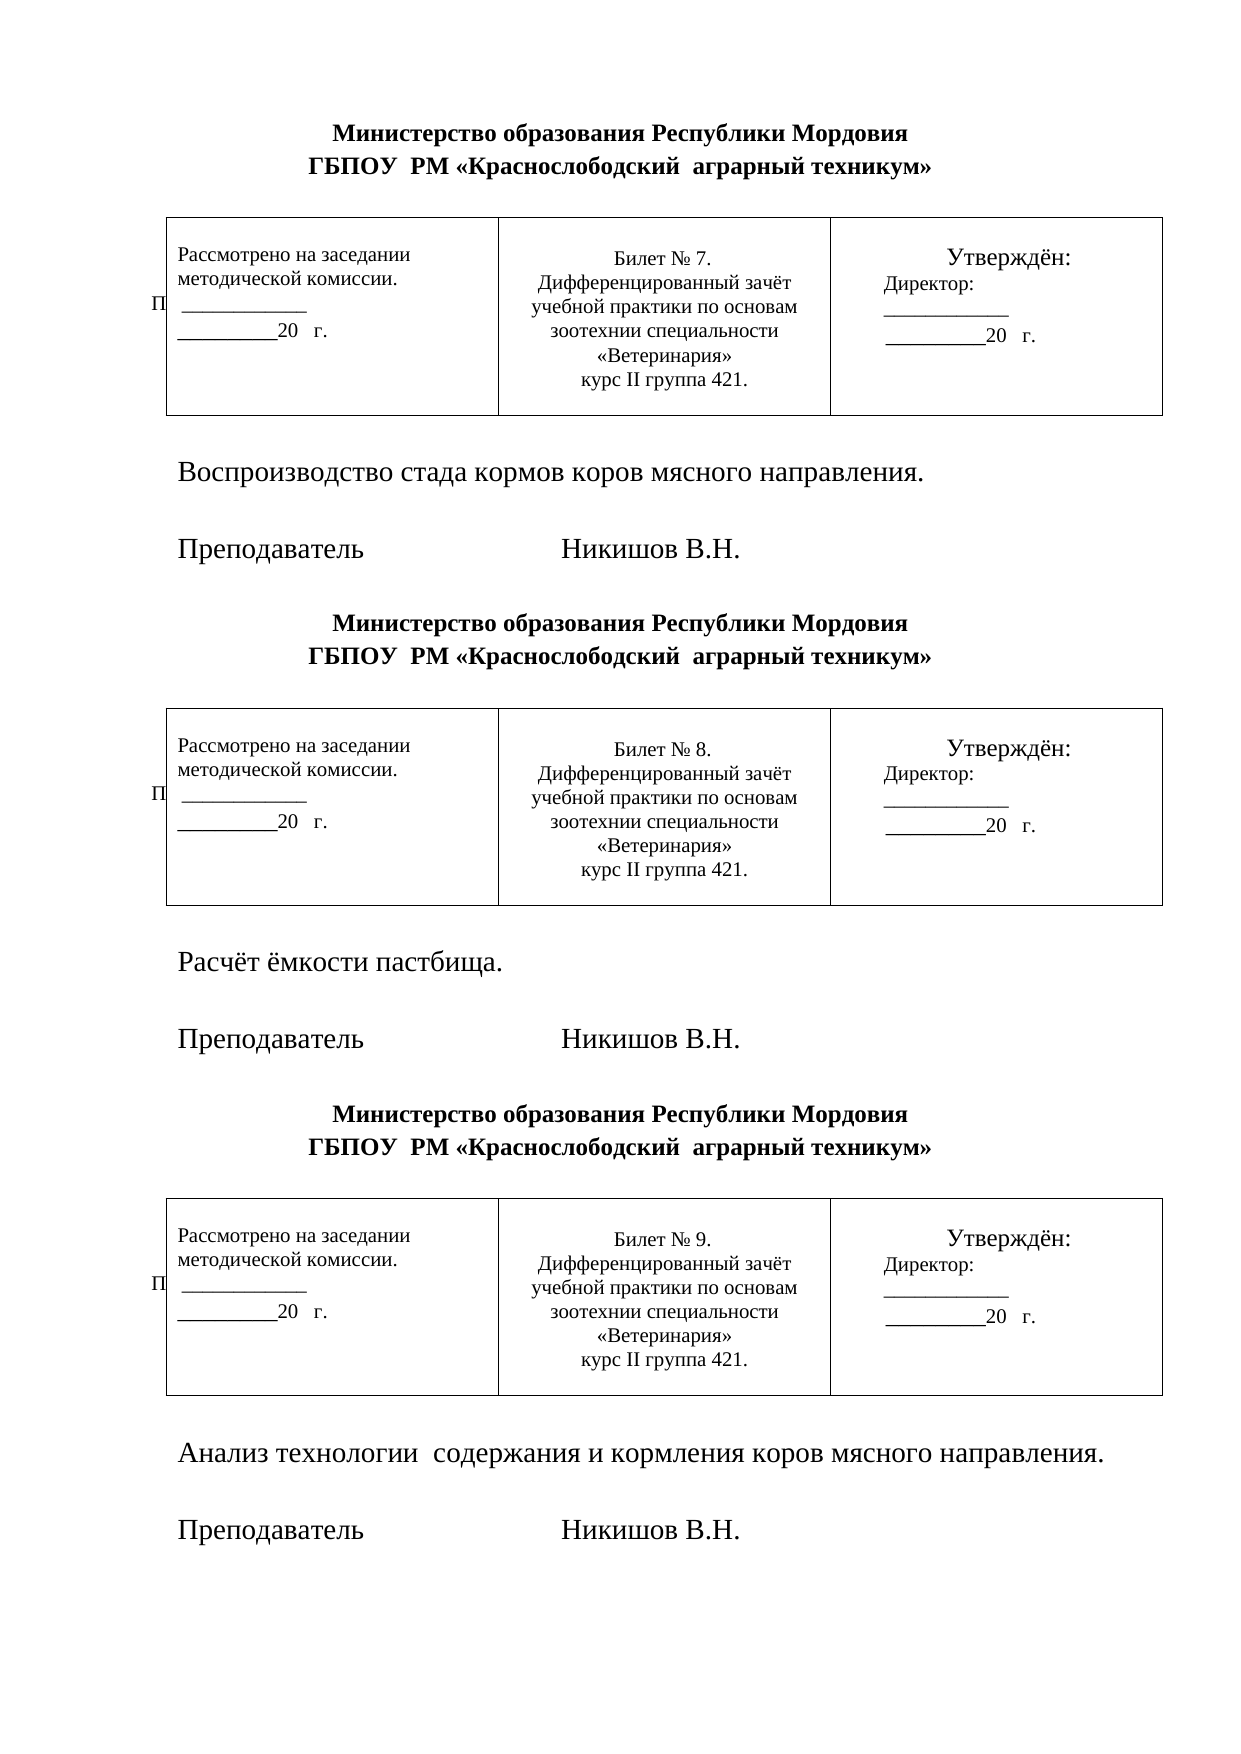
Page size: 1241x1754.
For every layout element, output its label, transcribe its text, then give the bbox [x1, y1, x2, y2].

table_header Рассмотрено на заседании методической комиссии. П ____________ ________20 г. [167, 709, 498, 905]
text Воспроизводство стада кормов коров мясного направления. [177, 454, 1152, 488]
table_header Билет № 9. Дифференцированный зачёт учебной практики по основам зоотехнии специальности «Ветеринария» курс II группа 421. [499, 1199, 830, 1395]
text ГБПОУ РМ «Краснослободский аграрный техникум» [88, 641, 1152, 670]
table_header Билет № 8. Дифференцированный зачёт учебной практики по основам зоотехнии специальности «Ветеринария» курс II группа 421. [499, 709, 830, 905]
text Министерство образования Республики Мордовия [88, 1099, 1152, 1127]
text ГБПОУ РМ «Краснослободский аграрный техникум» [88, 151, 1152, 180]
table_header Утверждён: Директор: ____________ ________20 г. [831, 709, 1162, 905]
table_header Билет № 7. Дифференцированный зачёт учебной практики по основам зоотехнии специальности «Ветеринария» курс II группа 421. [499, 218, 830, 415]
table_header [831, 218, 1162, 415]
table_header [167, 218, 498, 415]
text Министерство образования Республики Мордовия [88, 118, 1152, 147]
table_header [831, 1199, 1162, 1395]
text ГБПОУ РМ «Краснослободский аграрный техникум» [88, 1132, 1152, 1161]
text Анализ технологии содержания и кормления коров мясного направления. [177, 1435, 1152, 1468]
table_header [167, 1199, 498, 1395]
text Расчёт ёмкости пастбища. [177, 944, 1152, 978]
text Преподаватель Никишов В.Н. [177, 1512, 1152, 1546]
text Министерство образования Республики Мордовия [88, 608, 1152, 637]
text Преподаватель Никишов В.Н. [177, 531, 1152, 565]
text Преподаватель Никишов В.Н. [177, 1022, 1152, 1055]
